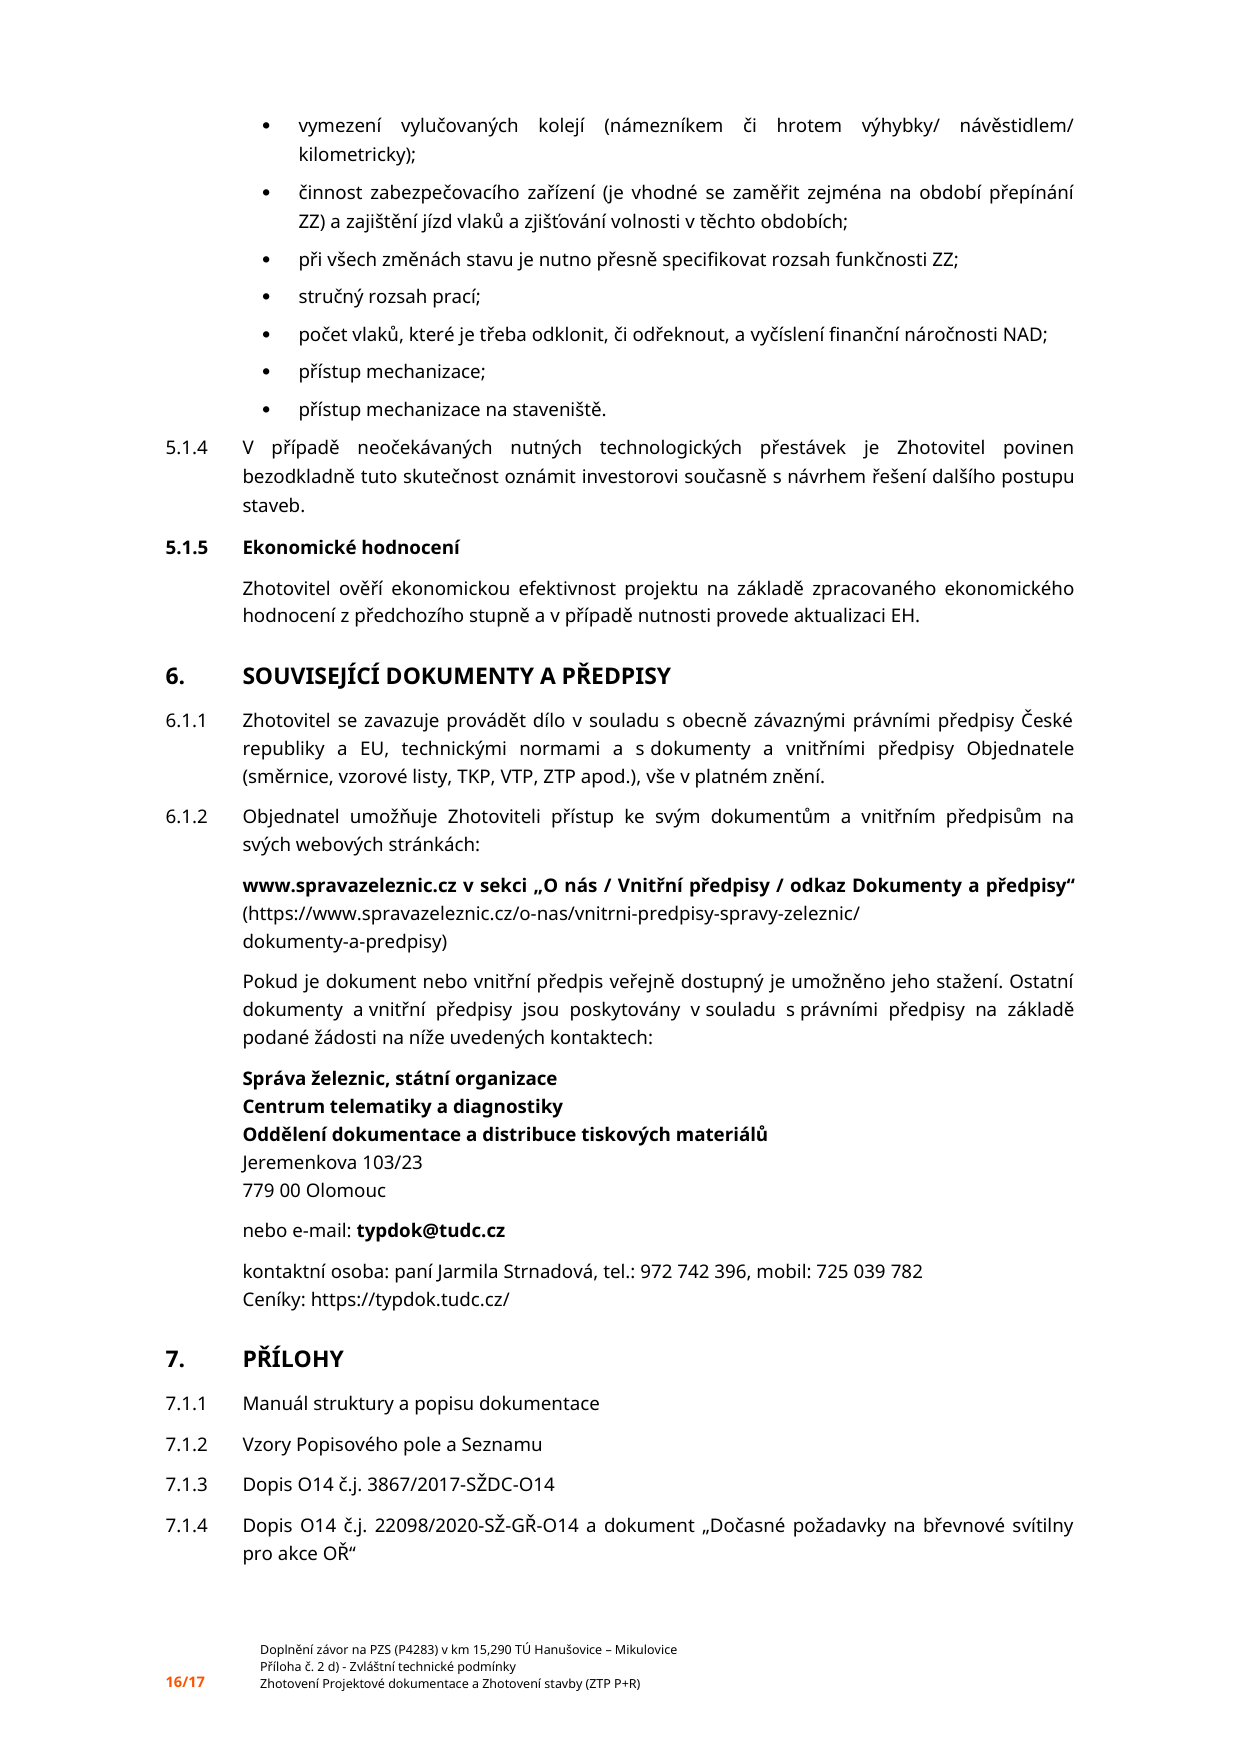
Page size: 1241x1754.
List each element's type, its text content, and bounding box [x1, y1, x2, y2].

list přístup mechanizace; [263, 359, 1075, 384]
list vymezení vylučovaných kolejí (námezníkem či hrotem výhybky/ návěstidlem/ kilometricky); [263, 112, 1075, 167]
text nebo e-mail: typdok@tudc.cz [242, 1218, 1075, 1243]
text www.spravazeleznic.cz v sekci „O nás / Vnitřní předpisy / odkaz Dokumenty a předpisy“ (https://www.spravazeleznic.cz/o-nas/vnitrni-predpisy-spravy-zeleznic/ dokumenty-a-predpisy) [242, 872, 1075, 953]
list počet vlaků, které je třeba odklonit, či odřeknout, a vyčíslení finanční náročnosti NAD; [263, 321, 1075, 347]
text Zhotovitel se zavazuje provádět dílo v souladu s obecně závaznými právními předpisy České republiky a EU, technickými normami a s dokumenty a vnitřními předpisy Objednatele (směrnice, vzorové listy, TKP, VTP, ZTP apod.), vše v platném znění. [165, 707, 1075, 788]
text Správa železnic, státní organizace [242, 1065, 1075, 1091]
text V případě neočekávaných nutných technologických přestávek je Zhotovitel povinen bezodkladně tuto skutečnost oznámit investorovi současně s návrhem řešení dalšího postupu staveb. [165, 434, 1075, 518]
text Jeremenkova 103/23 [242, 1149, 1075, 1175]
list při všech změnách stavu je nutno přesně specifikovat rozsah funkčnosti ZZ; [263, 246, 1075, 271]
text Vzory Popisového pole a Seznamu [165, 1431, 1075, 1456]
text Centrum telematiky a diagnostiky [242, 1093, 1075, 1119]
text 779 00 Olomouc [242, 1177, 1075, 1203]
text Manuál struktury a popisu dokumentace [165, 1390, 1075, 1416]
text Oddělení dokumentace a distribuce tiskových materiálů [242, 1121, 1075, 1147]
text Ekonomické hodnocení [165, 534, 1075, 560]
text kontaktní osoba: paní Jarmila Strnadová, tel.: 972 742 396, mobil: 725 039 782 [242, 1258, 1075, 1284]
list Zhotovitel ověří ekonomickou efektivnost projektu na základě zpracovaného ekonomického hodnocení z předchozího stupně a v případě nutnosti provede aktualizaci EH. [242, 575, 1075, 628]
text Pokud je dokument nebo vnitřní předpis veřejně dostupný je umožněno jeho stažení. Ostatní dokumenty a vnitřní předpisy jsou poskytovány v souladu s právními předpisy na základě podané žádosti na níže uvedených kontaktech: [242, 968, 1075, 1050]
list přístup mechanizace na staveniště. [263, 396, 1075, 422]
text PŘÍLOHY [165, 1343, 1075, 1375]
text Ceníky: https://typdok.tudc.cz/ [242, 1286, 1075, 1312]
text SOUVISEJÍCÍ DOKUMENTY A PŘEDPISY [165, 660, 1075, 691]
text Dopis O14 č.j. 22098/2020-SŽ-GŘ-O14 a dokument „Dočasné požadavky na břevnové svítilny pro akce OŘ“ [165, 1512, 1075, 1565]
text Objednatel umožňuje Zhotoviteli přístup ke svým dokumentům a vnitřním předpisům na svých webových stránkách: [165, 803, 1075, 857]
text Dopis O14 č.j. 3867/2017-SŽDC-O14 [165, 1471, 1075, 1497]
list stručný rozsah prací; [263, 283, 1075, 309]
list činnost zabezpečovacího zařízení (je vhodné se zaměřit zejména na období přepínání ZZ) a zajištění jízd vlaků a zjišťování volnosti v těchto obdobích; [263, 179, 1075, 234]
